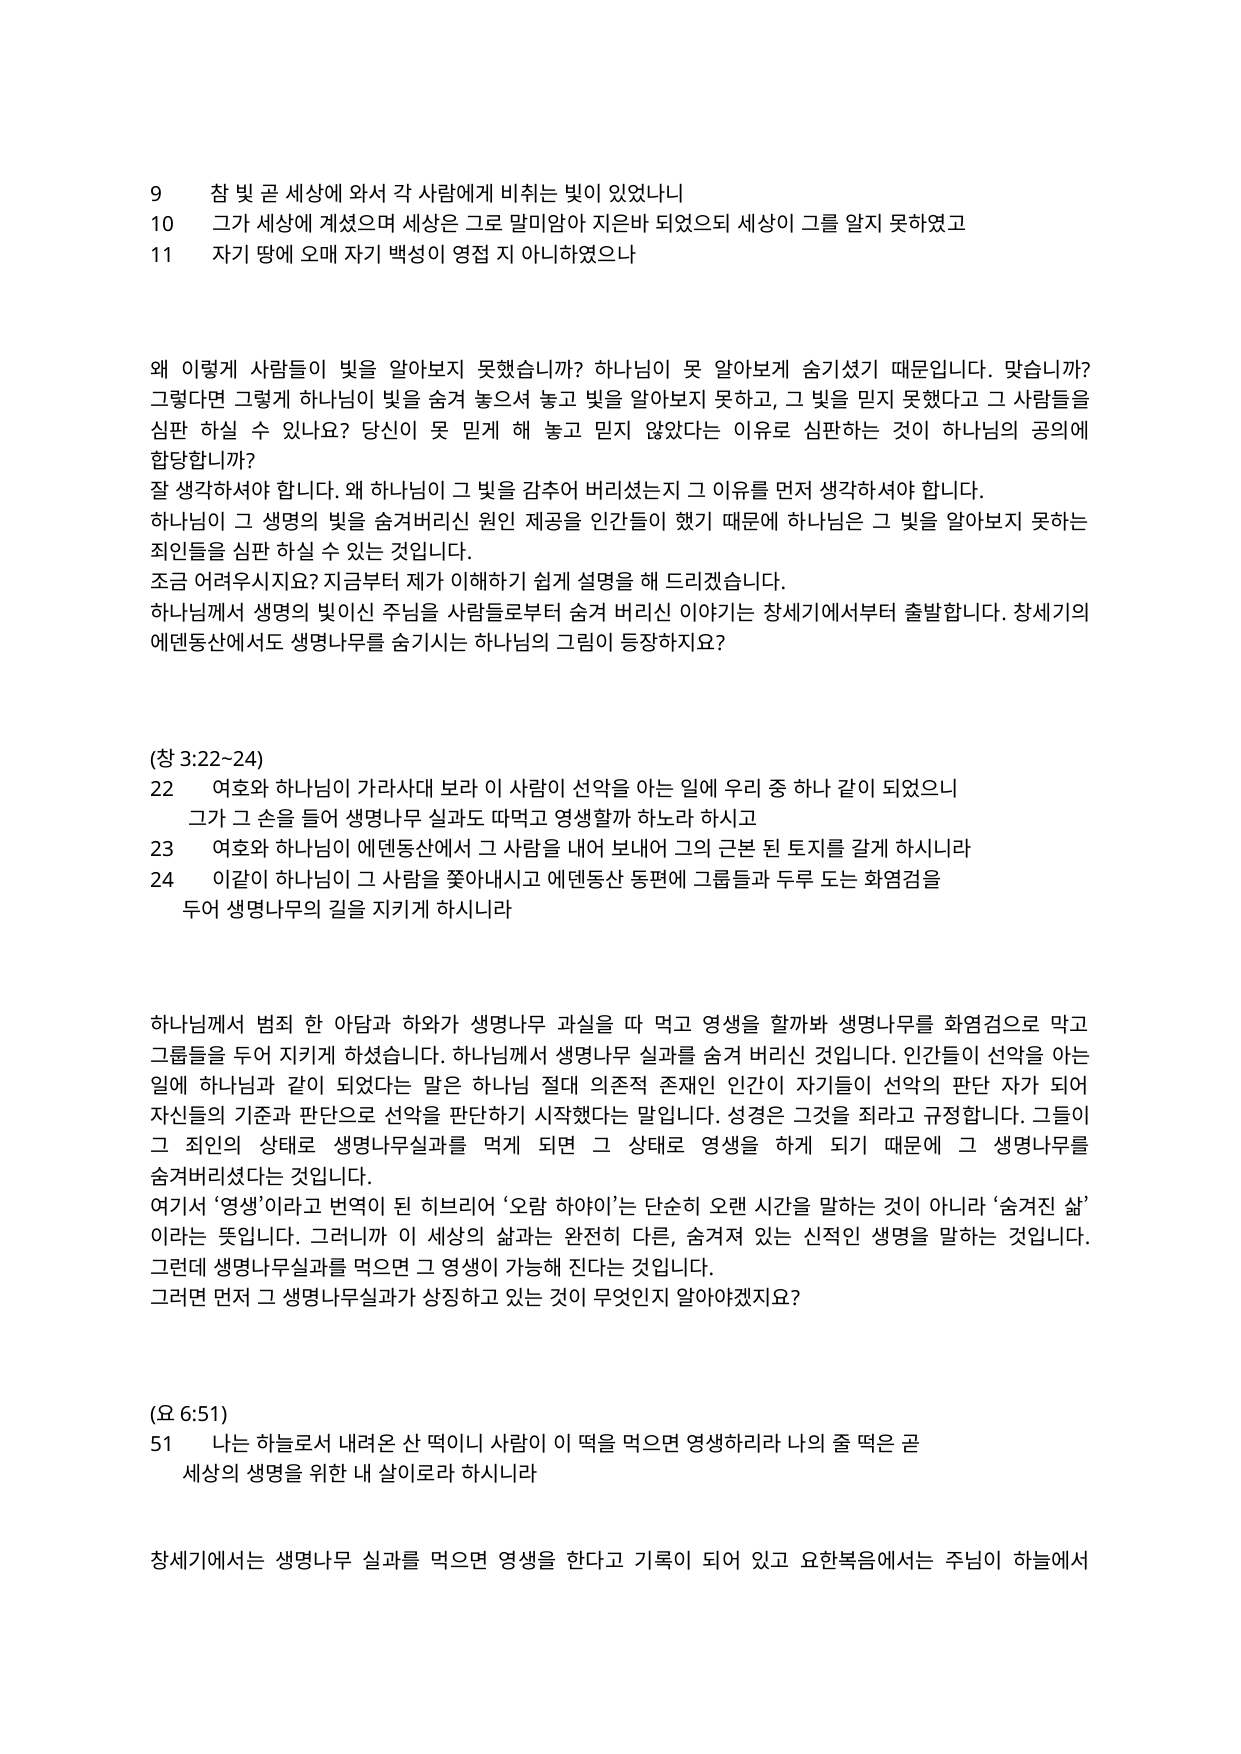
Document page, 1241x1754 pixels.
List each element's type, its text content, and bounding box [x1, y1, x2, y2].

text 하나님이 그 생명의 빛을 숨겨버리신 원인 제공을 인간들이 했기 때문에 하나님은 그 빛을 알아보지 못하는 죄인들을 심판 하실 수 있는 것입니다. [150, 505, 1090, 566]
text 하나님께서 범죄 한 아담과 하와가 생명나무 과실을 따 먹고 영생을 할까봐 생명나무를 화염검으로 막고 그룹들을 두어 지키게 하셨습니다. 하나님께서 생명나무 실과를 숨겨 버리신 것입니다. 인간들이 선악을 아는 일에 하나님과 같이 되었다는 말은 하나님 절대 의존적 존재인 인간이 자기들이 선악의 판단 자가 되어 자신들의 기준과 판단으로 선악을 판단하기 시작했다는 말입니다. 성경은 그것을 죄라고 규정합니다. 그들이 그 죄인의 상태로 생명나무실과를 먹게 되면 그 상태로 영생을 하게 되기 때문에 그 생명나무를 숨겨버리셨다는 것입니다. [150, 1009, 1090, 1190]
text 23 여호와 하나님이 에덴동산에서 그 사람을 내어 보내어 그의 근본 된 토지를 갈게 하시니라 [150, 833, 1090, 863]
text 왜 이렇게 사람들이 빛을 알아보지 못했습니까? 하나님이 못 알아보게 숨기셨기 때문입니다. 맞습니까? 그렇다면 그렇게 하나님이 빛을 숨겨 놓으셔 놓고 빛을 알아보지 못하고, 그 빛을 믿지 못했다고 그 사람들을 심판 하실 수 있나요? 당신이 못 믿게 해 놓고 믿지 않았다는 이유로 심판하는 것이 하나님의 공의에 합당합니까? [150, 353, 1090, 475]
text 11 자기 땅에 오매 자기 백성이 영접 지 아니하였으나 [150, 238, 1090, 268]
text 그러면 먼저 그 생명나무실과가 상징하고 있는 것이 무엇인지 알아야겠지요? [150, 1281, 1090, 1311]
text 하나님께서 생명의 빛이신 주님을 사람들로부터 숨겨 버리신 이야기는 창세기에서부터 출발합니다. 창세기의 에덴동산에서도 생명나무를 숨기시는 하나님의 그림이 등장하지요? [150, 596, 1090, 656]
text 24 이같이 하나님이 그 사람을 쫓아내시고 에덴동산 동편에 그룹들과 두루 도는 화염검을 [150, 863, 1090, 893]
text 잘 생각하셔야 합니다. 왜 하나님이 그 빛을 감추어 버리셨는지 그 이유를 먼저 생각하셔야 합니다. [150, 475, 1090, 505]
text 10 그가 세상에 계셨으며 세상은 그로 말미암아 지은바 되었으되 세상이 그를 알지 못하였고 [150, 207, 1090, 238]
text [150, 1544, 1090, 1575]
text 두어 생명나무의 길을 지키게 하시니라 [150, 893, 1090, 923]
text 여기서 ‘영생’이라고 번역이 된 히브리어 ‘오람 하야이’는 단순히 오랜 시간을 말하는 것이 아니라 ‘숨겨진 삶’이라는 뜻입니다. 그러니까 이 세상의 삶과는 완전히 다른, 숨겨져 있는 신적인 생명을 말하는 것입니다. 그런데 생명나무실과를 먹으면 그 영생이 가능해 진다는 것입니다. [150, 1190, 1090, 1281]
text (요6:51) [150, 1397, 1090, 1427]
text 그가 그 손을 들어 생명나무 실과도 따먹고 영생할까 하노라 하시고 [150, 802, 1090, 833]
text 22 여호와 하나님이 가라사대 보라 이 사람이 선악을 아는 일에 우리 중 하나 같이 되었으니 [150, 772, 1090, 802]
text 9 참 빛 곧 세상에 와서 각 사람에게 비취는 빛이 있었나니 [150, 177, 1090, 207]
text 51 나는 하늘로서 내려온 산 떡이니 사람이 이 떡을 먹으면 영생하리라 나의 줄 떡은 곧 [150, 1427, 1090, 1457]
text 조금 어려우시지요? 지금부터 제가 이해하기 쉽게 설명을 해 드리겠습니다. [150, 566, 1090, 596]
text (창3:22~24) [150, 742, 1090, 772]
text 세상의 생명을 위한 내 살이로라 하시니라 [150, 1457, 1090, 1488]
